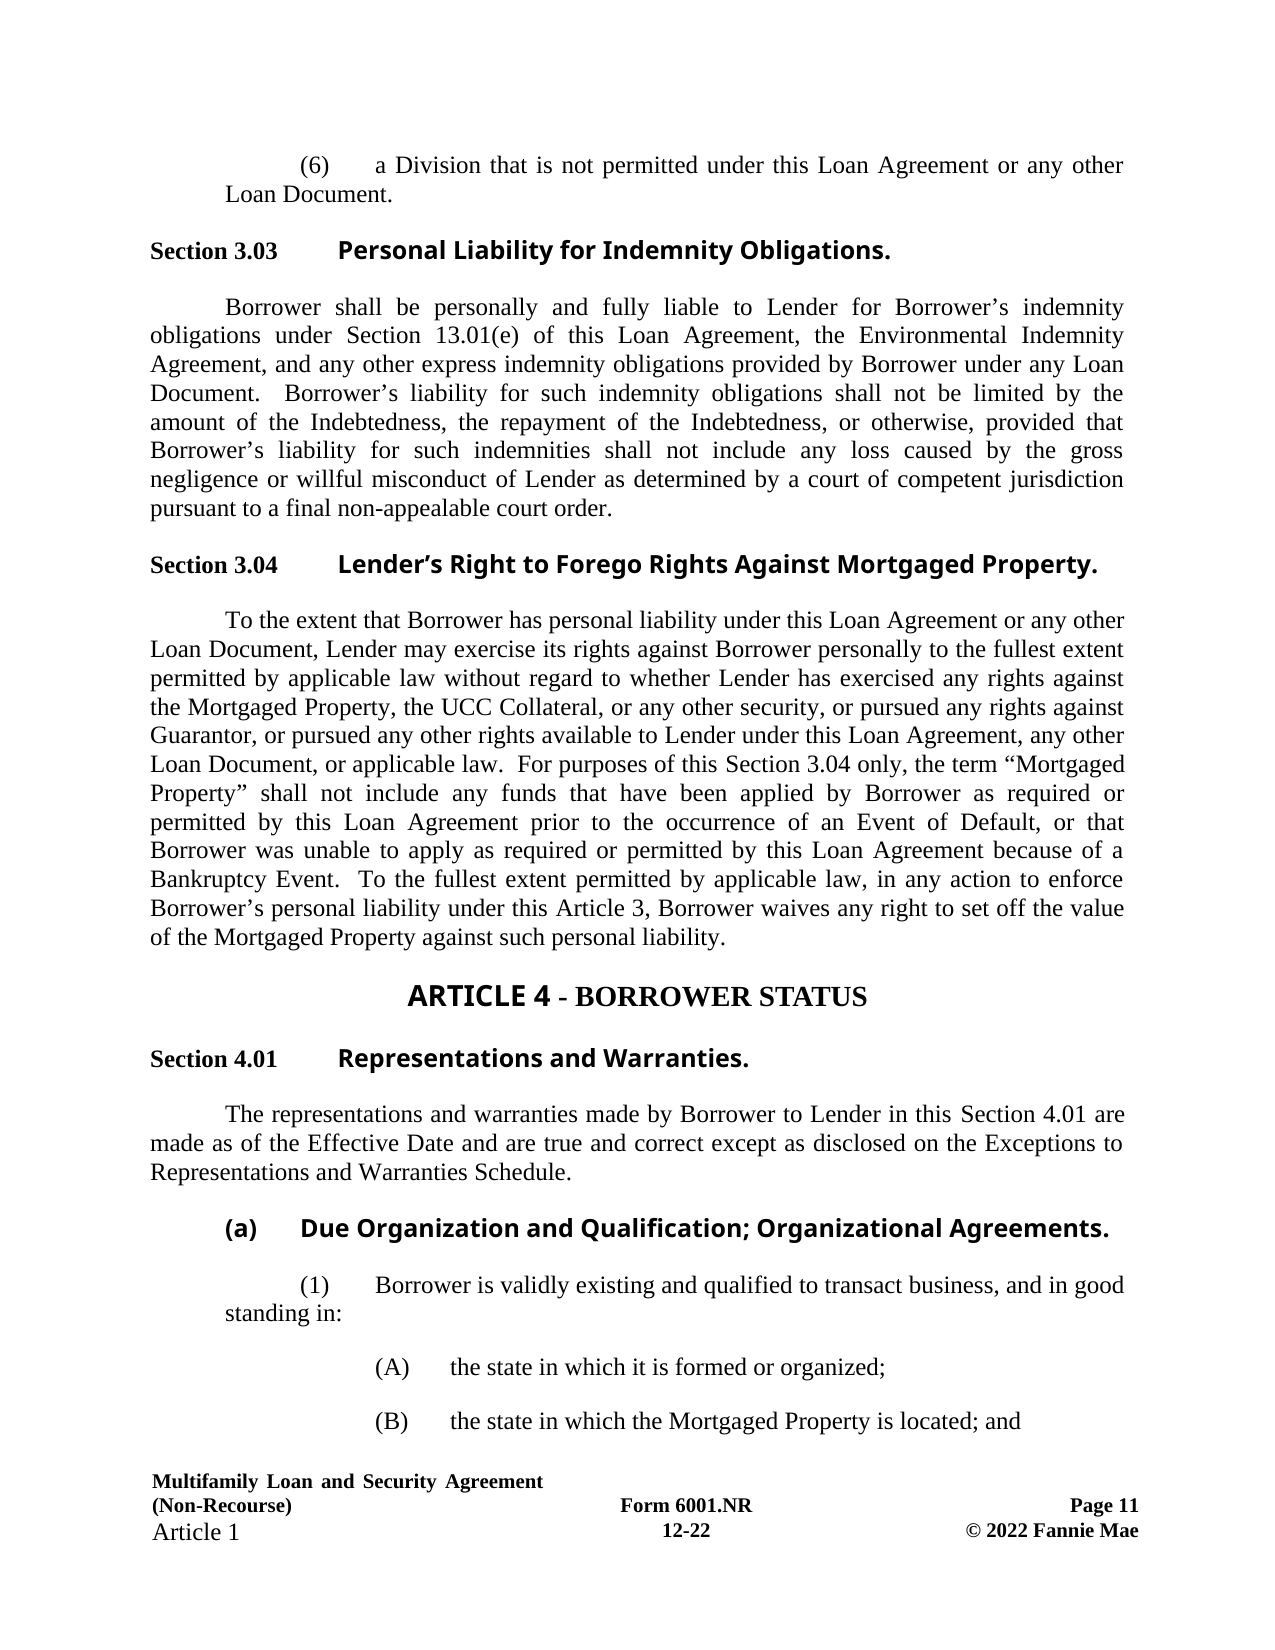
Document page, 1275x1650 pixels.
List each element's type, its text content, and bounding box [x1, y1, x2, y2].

subtitle Lender’s Right to Forego Rights Against Mortgaged Property. [150, 547, 1125, 581]
subtitle Representations and Warranties. [150, 1040, 1125, 1074]
subtitle - BORROWER STATUS [150, 976, 1125, 1015]
subtitle the state in which it is formed or organized; [300, 1352, 1125, 1381]
text The representations and warranties made by Borrower to Lender in this Section 4.01 are made as of the Effective Date and are true and correct except as disclosed on the Exceptions to Representations and Warranties Schedule. [150, 1099, 1125, 1186]
subtitle the state in which the Mortgaged Property is located; and [300, 1406, 1125, 1435]
subtitle a Division that is not permitted under this Loan Agreement or any other Loan Document. [225, 150, 1125, 207]
subtitle Due Organization and Qualification; Organizational Agreements. [150, 1211, 1125, 1245]
subtitle Personal Liability for Indemnity Obligations. [150, 232, 1125, 267]
subtitle Borrower is validly existing and qualified to transact business, and in good standing in: [225, 1270, 1125, 1327]
text Borrower shall be personally and fully liable to Lender for Borrower’s indemnity obligations under Section 13.01(e) of this Loan Agreement, the Environmental Indemnity Agreement, and any other express indemnity obligations provided by Borrower under any Loan Document. Borrower’s liability for such indemnity obligations shall not be limited by the amount of the Indebtedness, the repayment of the Indebtedness, or otherwise, provided that Borrower’s liability for such indemnities shall not include any loss caused by the gross negligence or willful misconduct of Lender as determined by a court of competent jurisdiction pursuant to a final non-appealable court order. [150, 292, 1125, 522]
text To the extent that Borrower has personal liability under this Loan Agreement or any other Loan Document, Lender may exercise its rights against Borrower personally to the fullest extent permitted by applicable law without regard to whether Lender has exercised any rights against the Mortgaged Property, the UCC Collateral, or any other security, or pursued any rights against Guarantor, or pursued any other rights available to Lender under this Loan Agreement, any other Loan Document, or applicable law. For purposes of this Section 3.04 only, the term “Mortgaged Property” shall not include any funds that have been applied by Borrower as required or permitted by this Loan Agreement prior to the occurrence of an Event of Default, or that Borrower was unable to apply as required or permitted by this Loan Agreement because of a Bankruptcy Event. To the fullest extent permitted by applicable law, in any action to enforce Borrower’s personal liability under this Article 3, Borrower waives any right to set off the value of the Mortgaged Property against such personal liability. [150, 606, 1125, 951]
